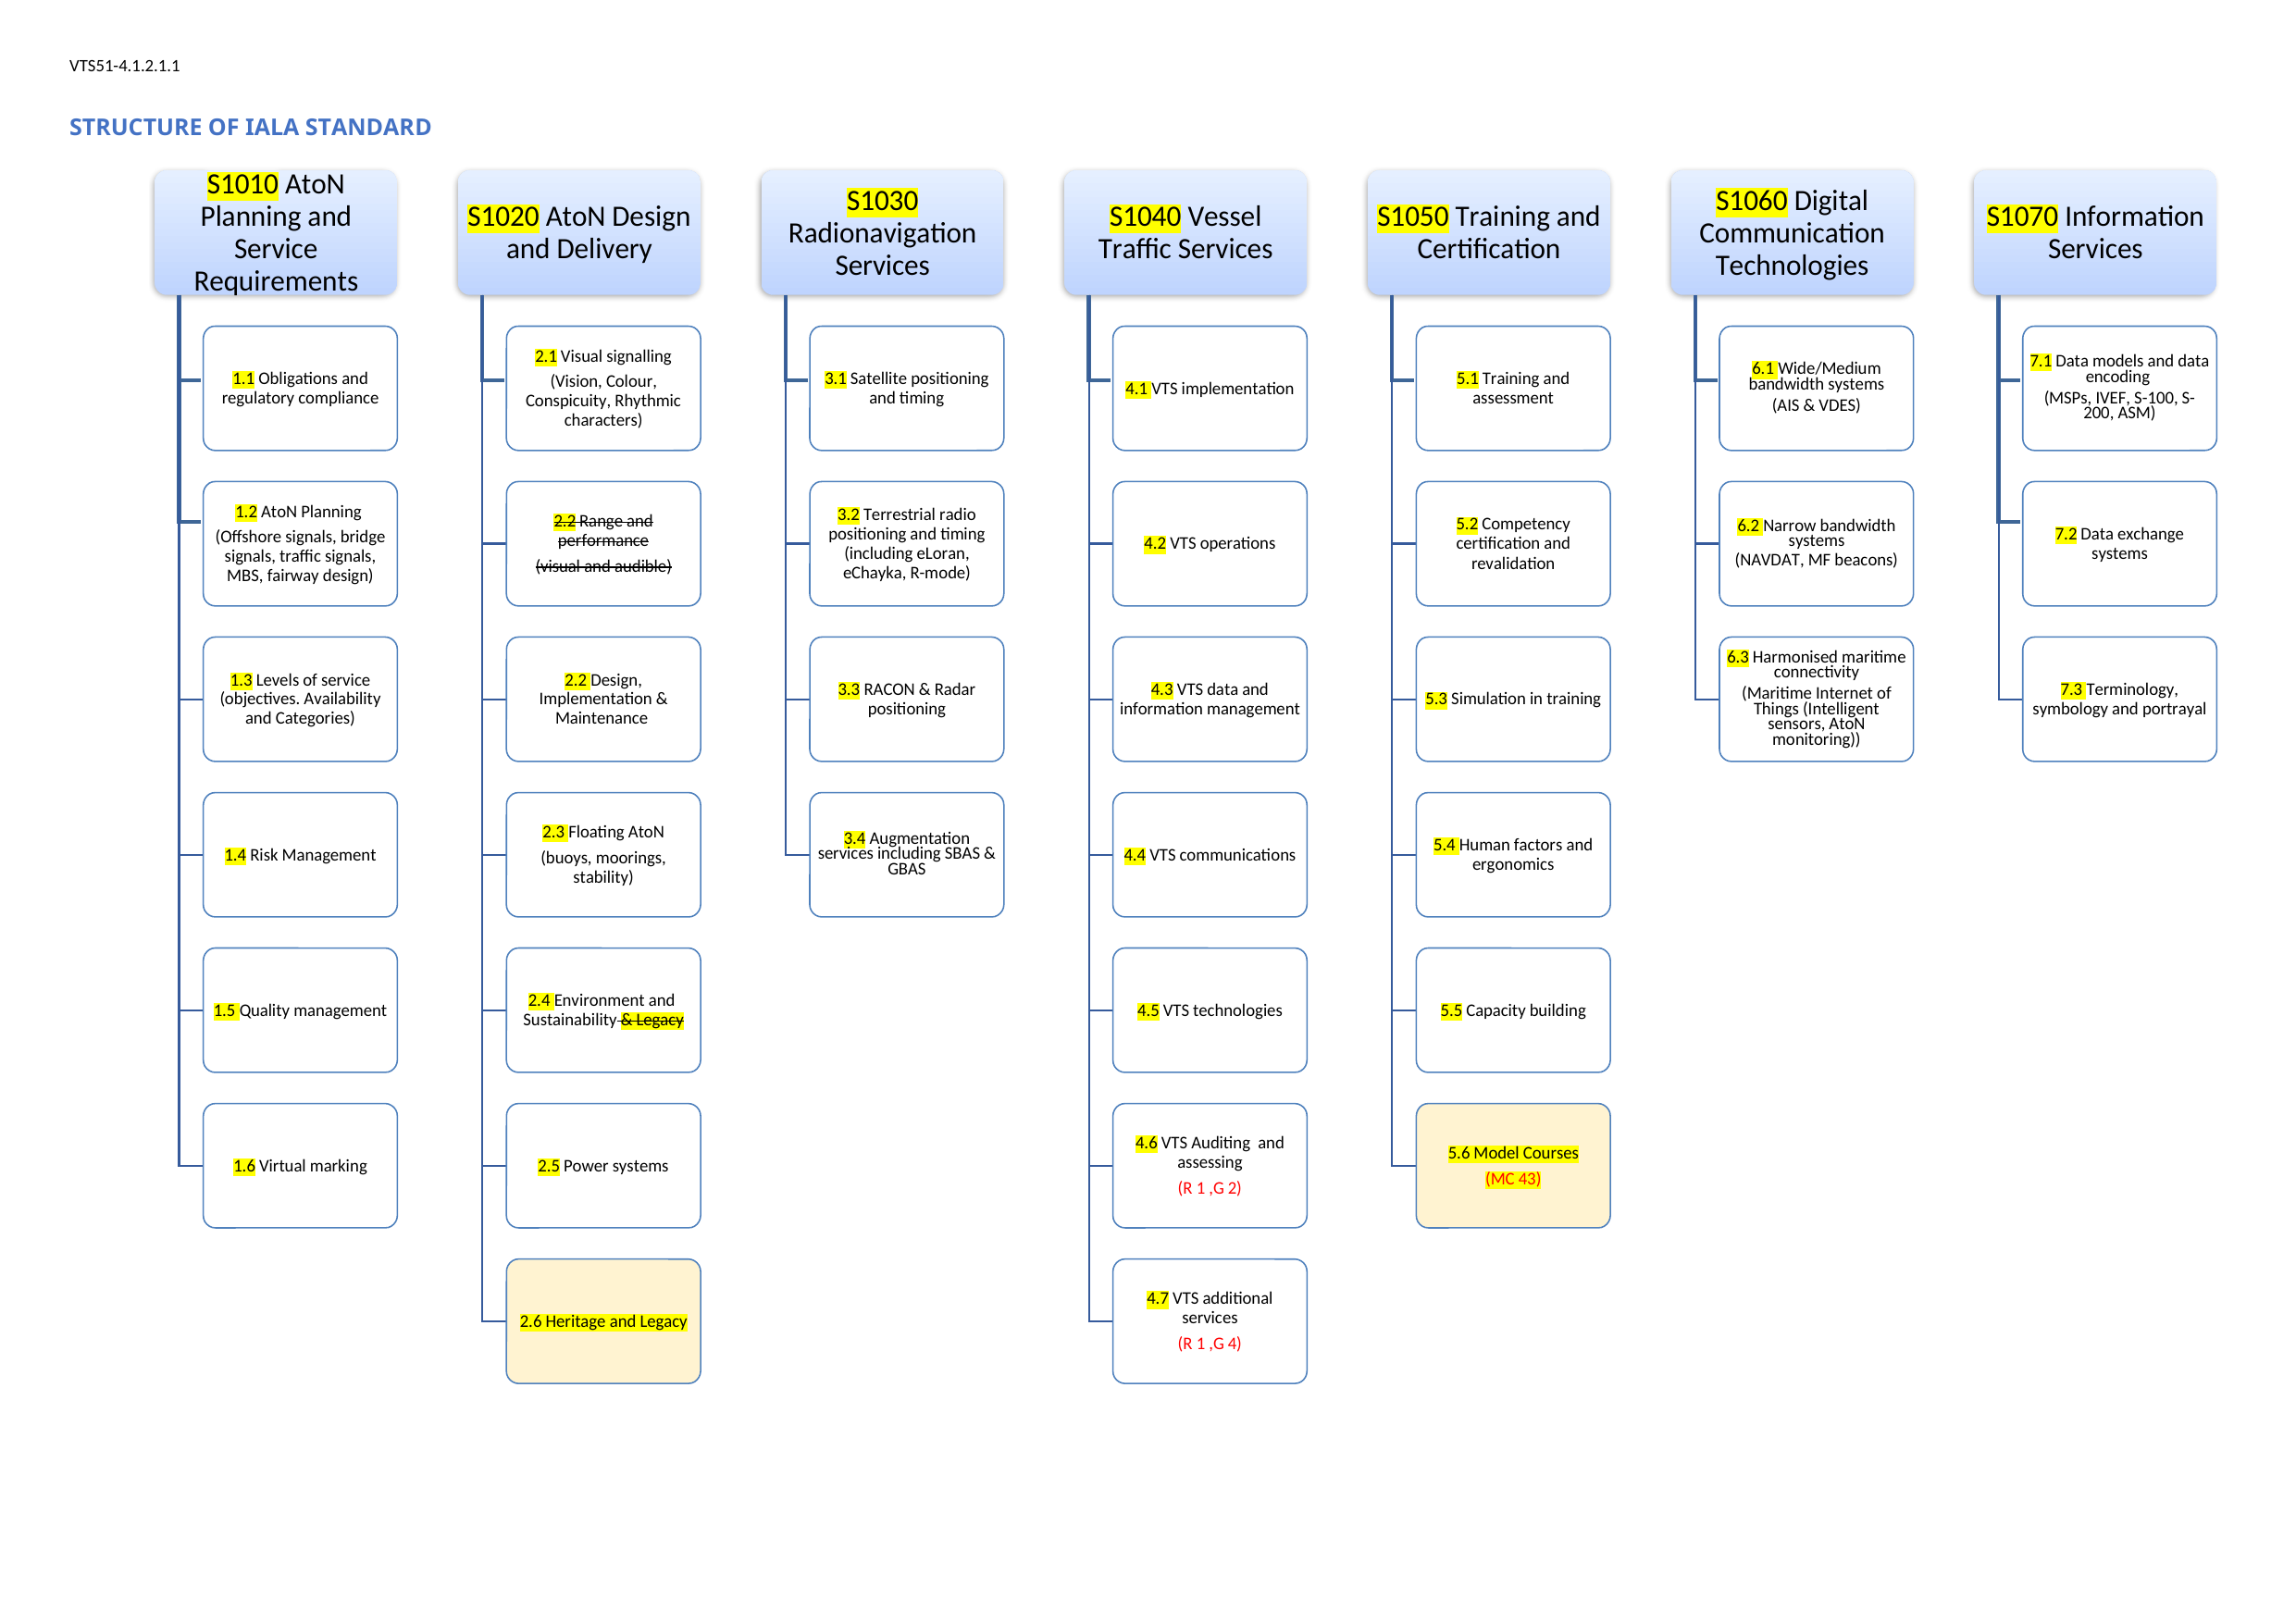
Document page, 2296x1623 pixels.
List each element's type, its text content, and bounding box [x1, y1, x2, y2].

subtitle Structure of IALA STANDARD [69, 110, 2226, 142]
